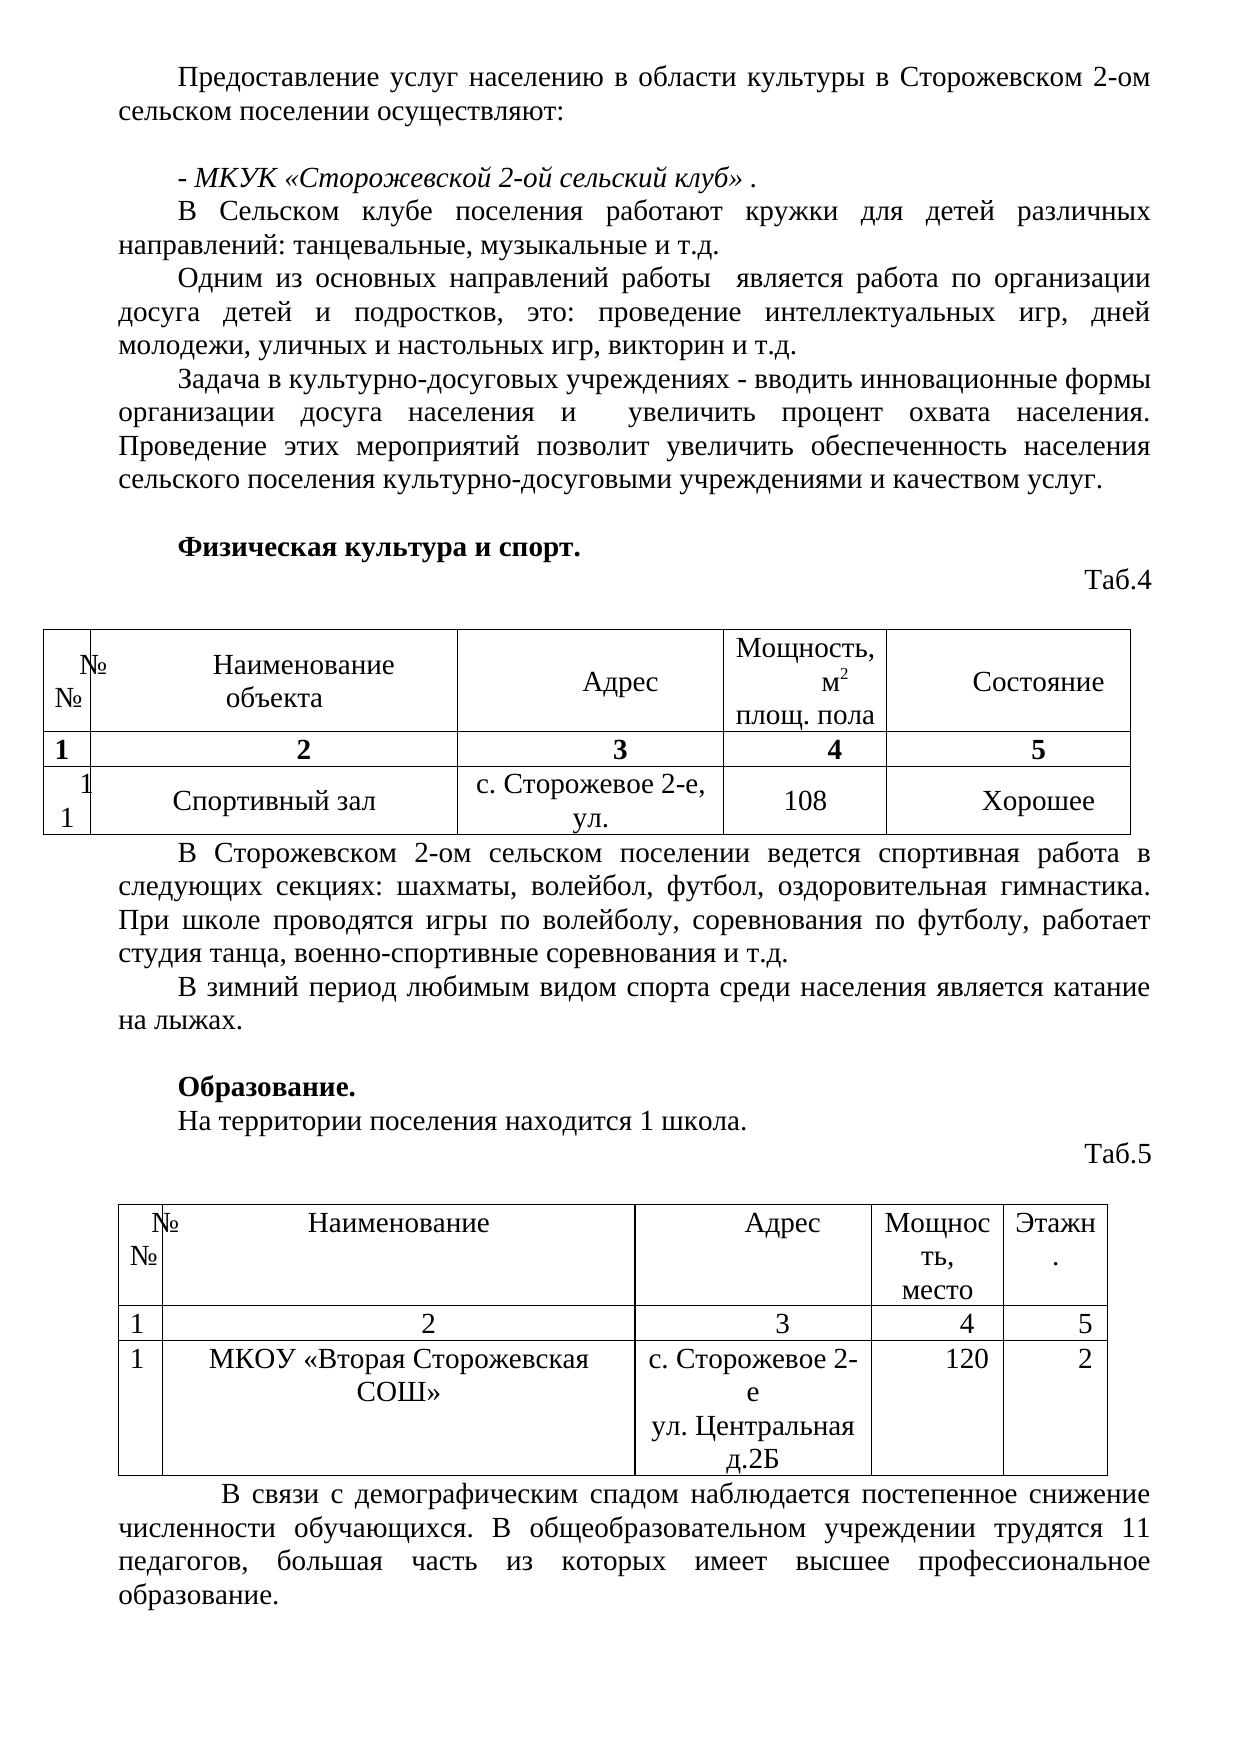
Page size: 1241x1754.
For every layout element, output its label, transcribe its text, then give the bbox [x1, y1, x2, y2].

table_cell с. Сторожевое 2-е ул. Центральная д.2Б [636, 1341, 871, 1475]
table_cell 2 [1004, 1341, 1107, 1475]
text В зимний период любимым видом спорта среди населения является катание на лыжах. [118, 969, 1152, 1036]
text На территории поселения находится 1 школа. [118, 1103, 1152, 1137]
table_cell 2 [91, 732, 457, 766]
table_header Адрес [458, 630, 723, 731]
table_cell Спортивный зал [91, 767, 457, 834]
table_header №№ [119, 1205, 162, 1305]
table_cell МКОУ «Вторая Сторожевская СОШ» [163, 1341, 634, 1475]
table_header Этажн. [1004, 1205, 1107, 1305]
table_cell Хорошее [887, 767, 1130, 834]
table_cell 3 [636, 1306, 871, 1340]
table_cell 108 [724, 767, 886, 834]
text Образование. [118, 1069, 1152, 1103]
table_header Адрес [636, 1205, 871, 1305]
text В связи с демографическим спадом наблюдается постепенное снижение численности обучающихся. В общеобразовательном учреждении трудятся 11 педагогов, большая часть из которых имеет высшее профессиональное образование. [118, 1476, 1152, 1610]
table_cell 4 [872, 1306, 1003, 1340]
table_cell 1 [119, 1341, 162, 1475]
table_header №№ [44, 630, 90, 731]
text Задача в культурно-досуговых учреждениях - вводить инновационные формы организации досуга населения и увеличить процент охвата населения. Проведение этих мероприятий позволит увеличить обеспеченность населения сельского поселения культурно-досуговыми учреждениями и качеством услуг. [118, 361, 1152, 495]
table_cell 1 [44, 732, 90, 766]
table_cell 1 [119, 1306, 162, 1340]
table_cell 11 [44, 767, 90, 834]
text Одним из основных направлений работы является работа по организации досуга детей и подростков, это: проведение интеллектуальных игр, дней молодежи, уличных и настольных игр, викторин и т.д. [118, 260, 1152, 361]
table_cell 4 [724, 732, 886, 766]
table_cell 5 [887, 732, 1130, 766]
text Таб.4 [118, 562, 1152, 596]
text - МКУК «Сторожевской 2-ой сельский клуб» . [118, 160, 1152, 193]
table_cell 5 [1004, 1306, 1107, 1340]
text В Сторожевском 2-ом сельском поселении ведется спортивная работа в следующих секциях: шахматы, волейбол, футбол, оздоровительная гимнастика. При школе проводятся игры по волейболу, соревнования по футболу, работает студия танца, военно-спортивные соревнования и т.д. [118, 835, 1152, 969]
table_cell 120 [872, 1341, 1003, 1475]
table_header Состояние [887, 630, 1130, 731]
table_cell с. Сторожевое 2-е, ул. [458, 767, 723, 834]
text Физическая культура и спорт. [118, 529, 1152, 562]
text В Сельском клубе поселения работают кружки для детей различных направлений: танцевальные, музыкальные и т.д. [118, 193, 1152, 260]
table_header Мощность, место [872, 1205, 1003, 1305]
table_header Мощность, м2 площ. пола [724, 630, 886, 731]
text Таб.5 [118, 1137, 1152, 1170]
table_header Наименование [163, 1205, 634, 1305]
table_header Наименование объекта [91, 630, 457, 731]
table_cell 3 [458, 732, 723, 766]
text Предоставление услуг населению в области культуры в Сторожевском 2-ом сельском поселении осуществляют: [118, 59, 1152, 126]
table_cell 2 [163, 1306, 634, 1340]
